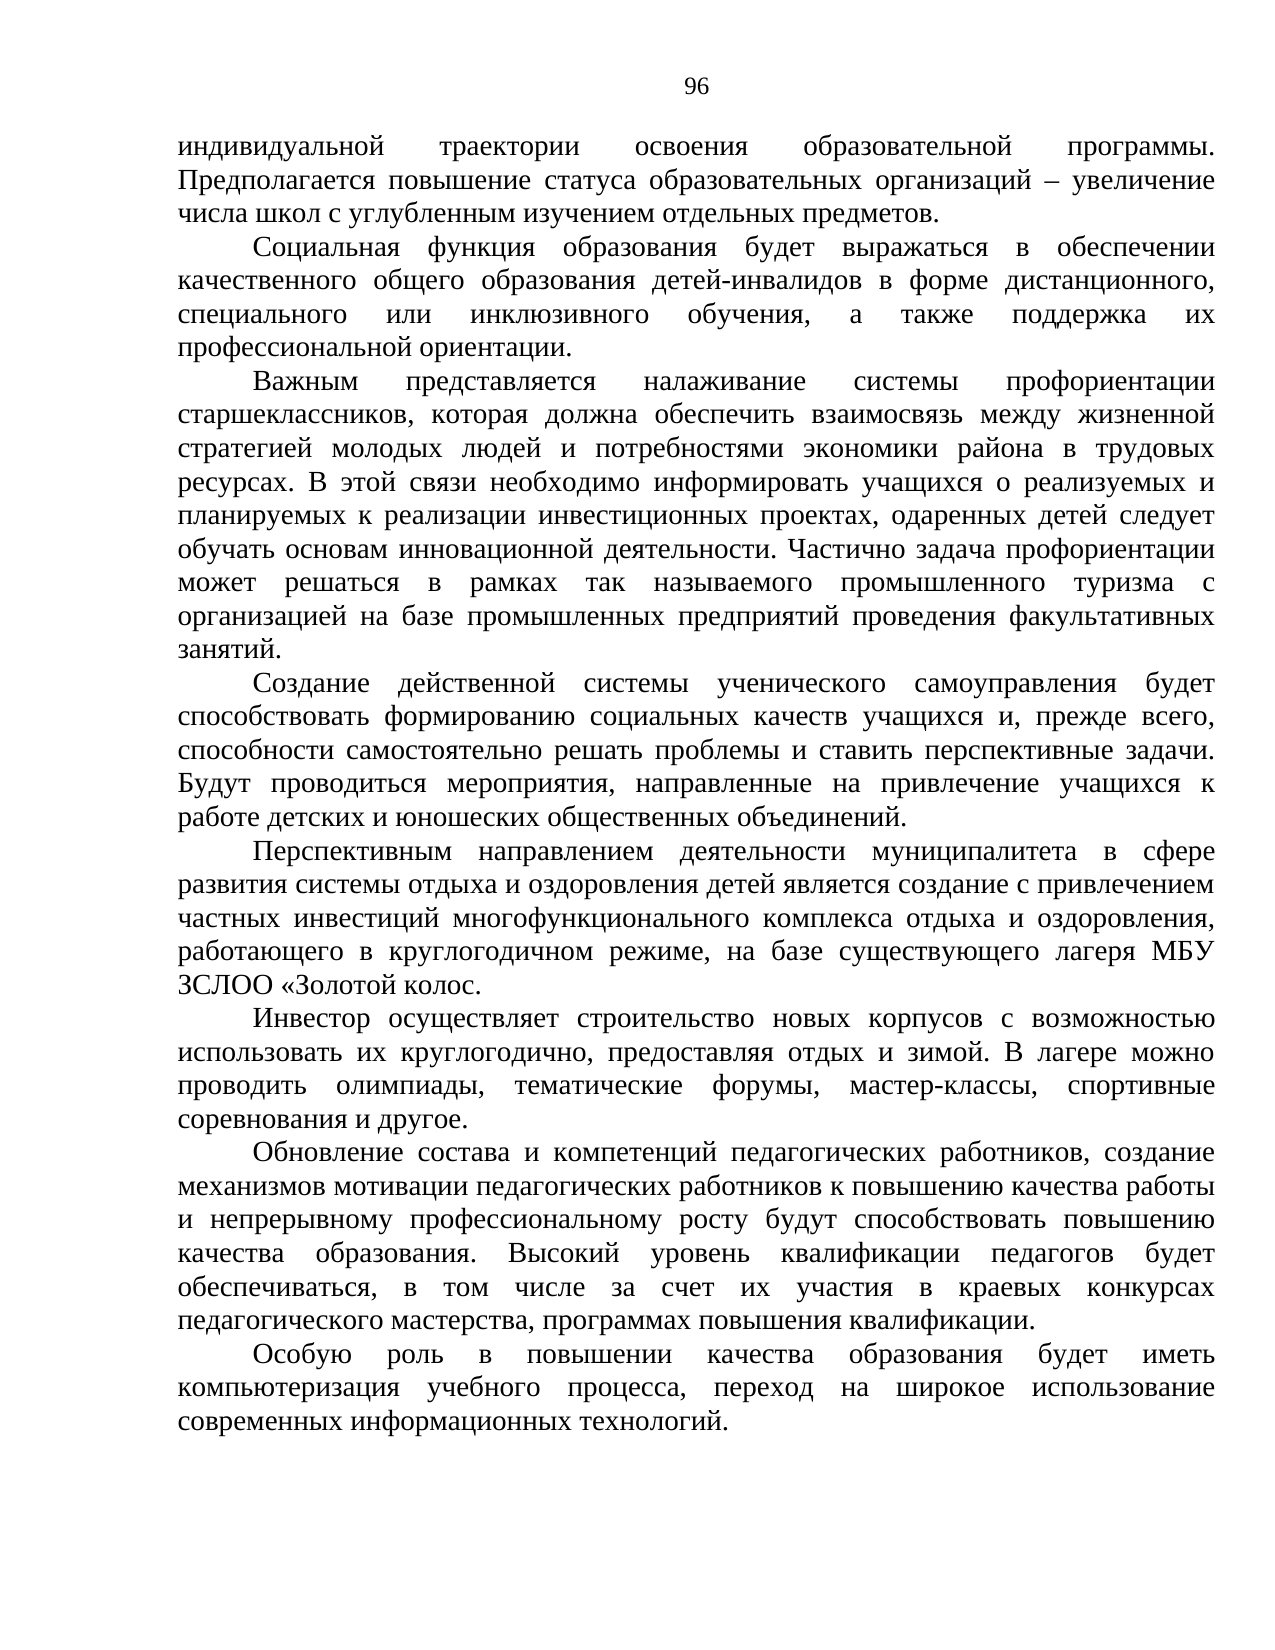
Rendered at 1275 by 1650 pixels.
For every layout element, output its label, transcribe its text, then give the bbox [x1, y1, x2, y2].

text Инвестор осуществляет строительство новых корпусов с возможностью использовать их круглогодично, предоставляя отдых и зимой. В лагере можно проводить олимпиады, тематические форумы, мастер-классы, спортивные соревнования и другое. [177, 1000, 1216, 1134]
text Социальная функция образования будет выражаться в обеспечении качественного общего образования детей-инвалидов в форме дистанционного, специального или инклюзивного обучения, а также поддержка их профессиональной ориентации. [177, 229, 1216, 363]
text Особую роль в повышении качества образования будет иметь компьютеризация учебного процесса, переход на широкое использование современных информационных технологий. [177, 1336, 1216, 1436]
text Перспективным направлением деятельности муниципалитета в сфере развития системы отдыха и оздоровления детей является создание с привлечением частных инвестиций многофункционального комплекса отдыха и оздоровления, работающего в круглогодичном режиме, на базе существующего лагеря МБУ ЗСЛОО «Золотой колос. [177, 833, 1216, 1000]
text Создание действенной системы ученического самоуправления будет способствовать формированию социальных качеств учащихся и, прежде всего, способности самостоятельно решать проблемы и ставить перспективные задачи. Будут проводиться мероприятия, направленные на привлечение учащихся к работе детских и юношеских общественных объединений. [177, 665, 1216, 833]
text Важным представляется налаживание системы профориентации старшеклассников, которая должна обеспечить взаимосвязь между жизненной стратегией молодых людей и потребностями экономики района в трудовых ресурсах. В этой связи необходимо информировать учащихся о реализуемых и планируемых к реализации инвестиционных проектах, одаренных детей следует обучать основам инновационной деятельности. Частично задача профориентации может решаться в рамках так называемого промышленного туризма с организацией на базе промышленных предприятий проведения факультативных занятий. [177, 363, 1216, 665]
text Обновление состава и компетенций педагогических работников, создание механизмов мотивации педагогических работников к повышению качества работы и непрерывному профессиональному росту будут способствовать повышению качества образования. Высокий уровень квалификации педагогов будет обеспечиваться, в том числе за счет их участия в краевых конкурсах педагогического мастерства, программах повышения квалификации. [177, 1134, 1216, 1336]
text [177, 128, 1216, 229]
